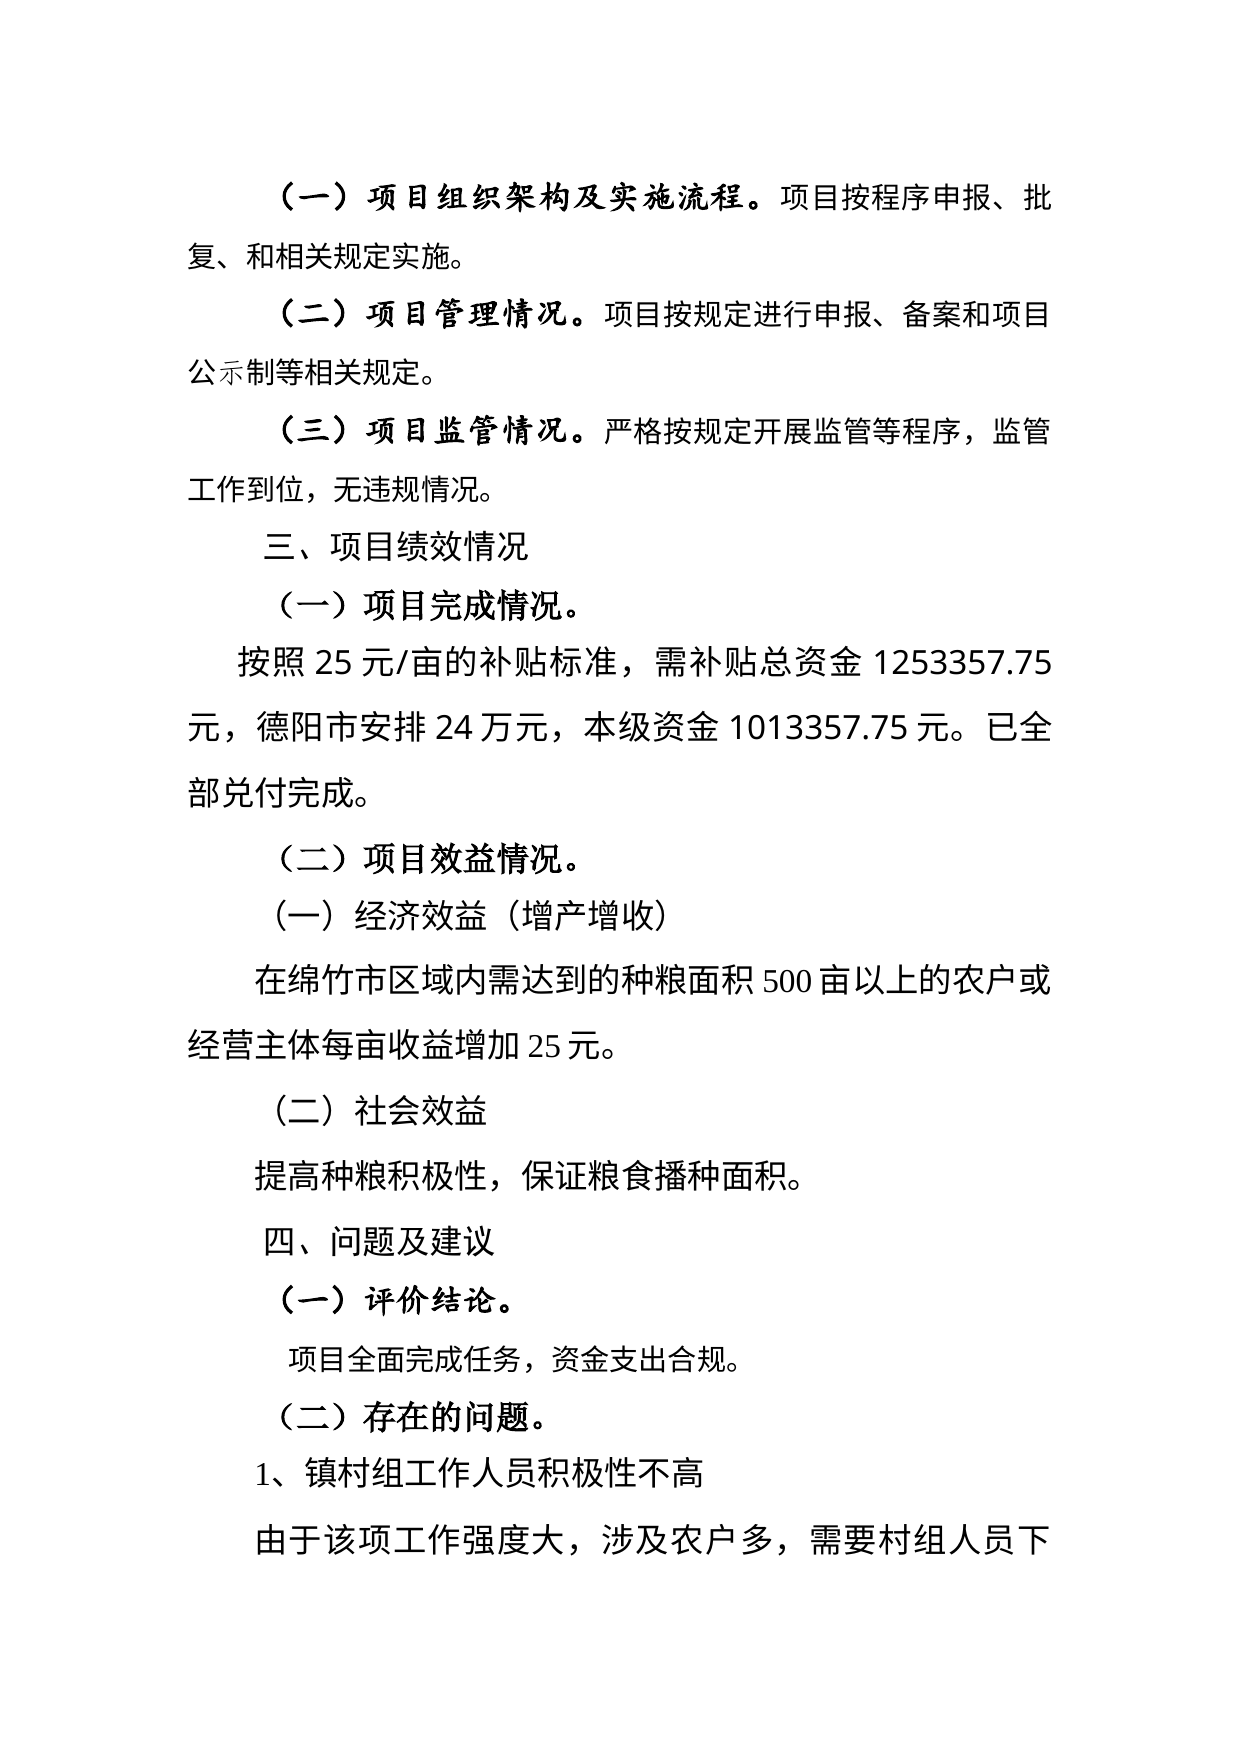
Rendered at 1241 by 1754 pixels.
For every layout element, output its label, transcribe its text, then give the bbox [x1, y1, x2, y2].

text 四、问题及建议 [187, 1207, 1053, 1265]
text （二）项目效益情况。 [187, 824, 1053, 882]
text （二）项目管理情况。项目按规定进行申报、备案和项目公示制等相关规定。 [187, 279, 1053, 395]
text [187, 1505, 1053, 1570]
text 按照25元/亩的补贴标准，需补贴总资金1253357.75元，德阳市安排24万元，本级资金1013357.75元。已全部兑付完成。 [187, 629, 1053, 824]
text 1、镇村组工作人员积极性不高 [187, 1440, 1053, 1505]
text 项目全面完成任务，资金支出合规。 [187, 1324, 1053, 1382]
text （一）评价结论。 [187, 1265, 1053, 1324]
text （一）经济效益（增产增收） [187, 882, 1053, 947]
text 提高种粮积极性，保证粮食播种面积。 [187, 1142, 1053, 1207]
text （二）存在的问题。 [187, 1382, 1053, 1440]
text （一）项目完成情况。 [187, 570, 1053, 629]
text （一）项目组织架构及实施流程。项目按程序申报、批复、和相关规定实施。 [187, 162, 1053, 279]
text （二）社会效益 [187, 1077, 1053, 1142]
text 在绵竹市区域内需达到的种粮面积500亩以上的农户或经营主体每亩收益增加25元。 [187, 947, 1053, 1077]
text 三、项目绩效情况 [187, 512, 1053, 570]
text （三）项目监管情况。严格按规定开展监管等程序，监管工作到位，无违规情况。 [187, 395, 1053, 512]
